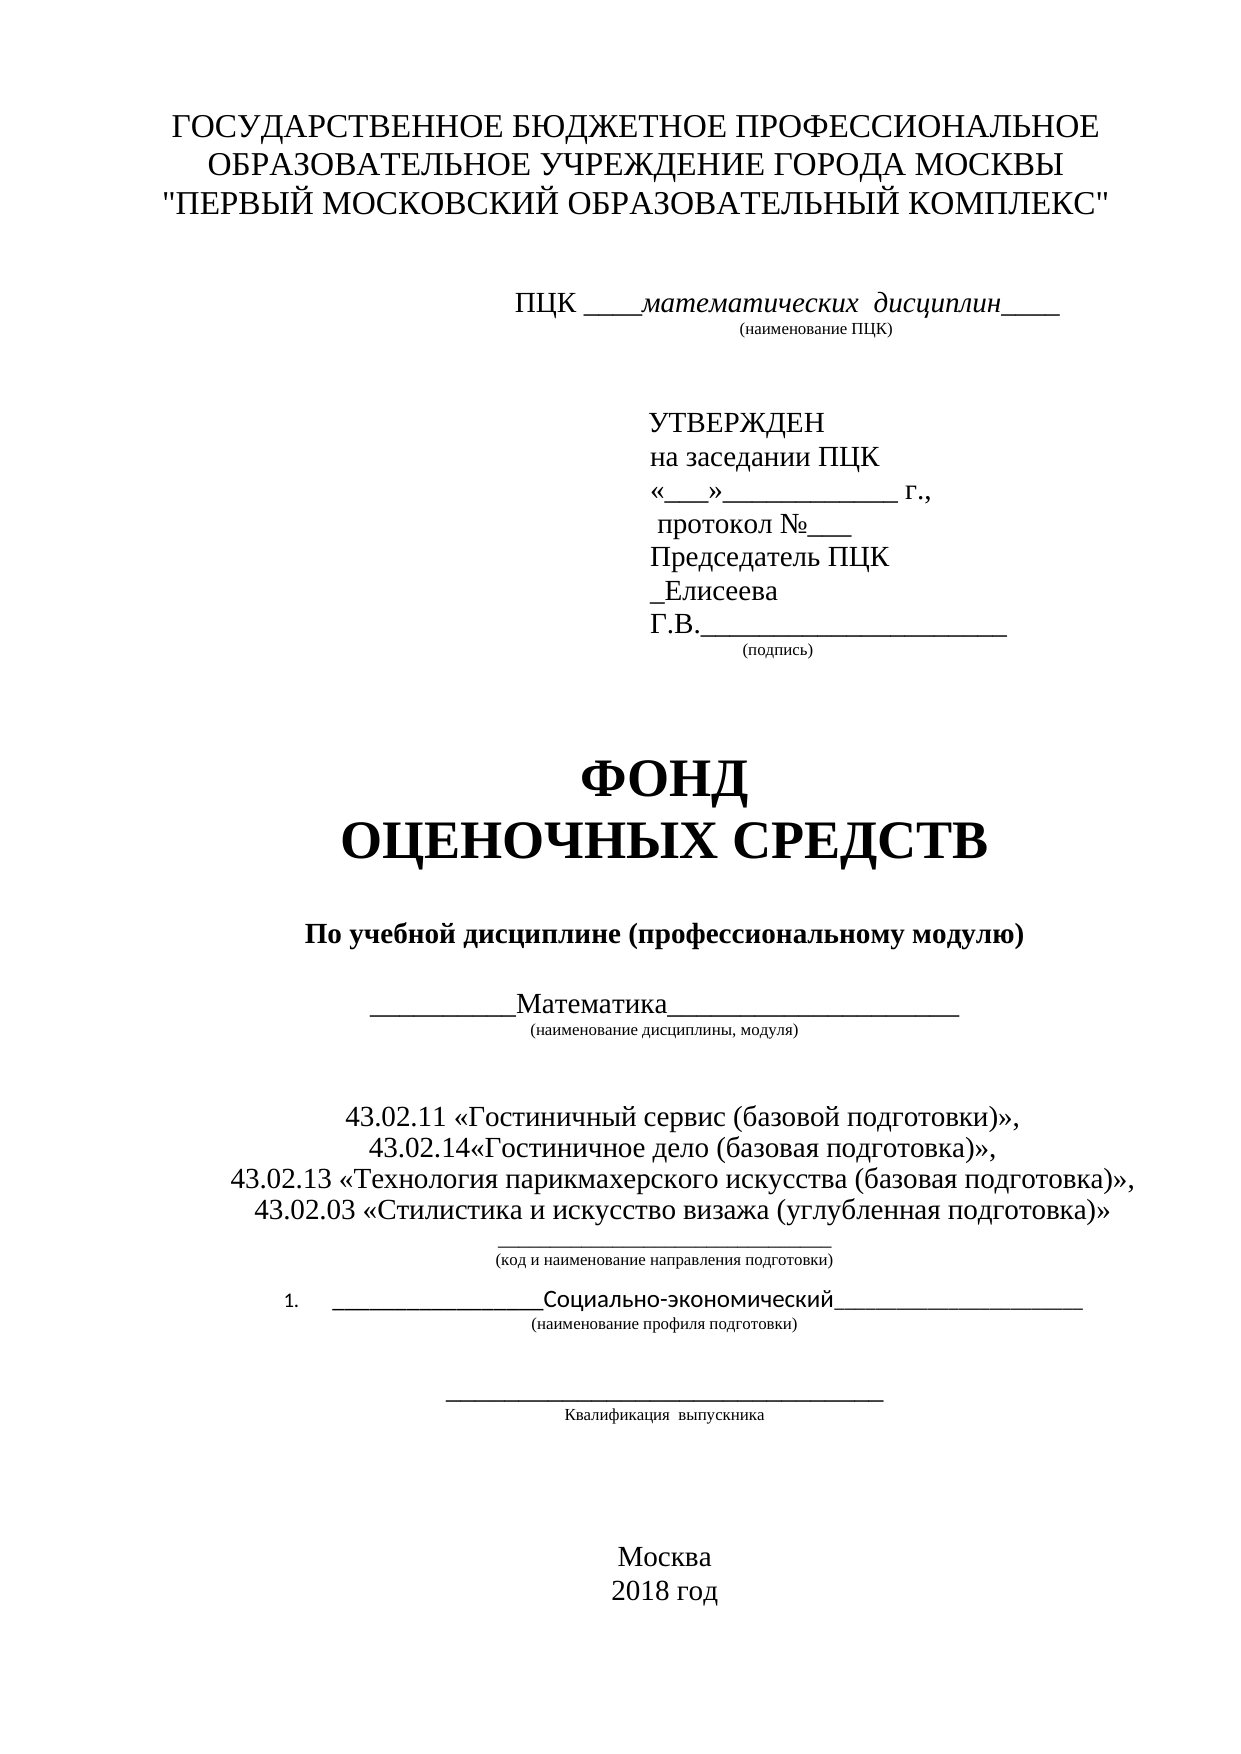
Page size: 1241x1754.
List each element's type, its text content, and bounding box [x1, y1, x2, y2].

text ПЦК ____математических дисциплин____ [177, 221, 1152, 319]
text 43.02.03 «Стилистика и искусство визажа (углубленная подготовка)» [213, 1194, 1152, 1226]
text (наименование дисциплины, модуля) [177, 1020, 1152, 1053]
text 43.02.11 «Гостиничный сервис (базовой подготовки)», 43.02.14«Гостиничное дело (базовая подготовка)», [213, 1101, 1152, 1163]
text По учебной дисциплине (профессиональному модулю) [177, 916, 1152, 950]
list _________________Социально-экономический________________________ [215, 1283, 1152, 1314]
text ______________________________ [177, 1371, 1152, 1405]
text ГосударственноЕ бюджетноЕ профессиональноЕ образовательноЕ учреждениЕ города Москвы [111, 106, 1161, 183]
text (код и наименование направления подготовки) [177, 1250, 1152, 1283]
text Квалификация выпускника [177, 1405, 1152, 1438]
text ОЦЕНОЧНЫХ СРЕДСТВ [177, 808, 1152, 870]
text 2018 год [177, 1573, 1152, 1606]
text ФОНД [177, 746, 1152, 808]
text "Первый Московский Образовательный Комплекс" [111, 183, 1161, 221]
text (наименование профиля подготовки) [177, 1314, 1152, 1347]
table_header УтверждЕН на заседании ПЦК «___»____________ г., протокол №___ Председатель ПЦК _Елисеева Г.В._____________________ (подпись) [639, 405, 1152, 674]
text ________________________________ [177, 1226, 1152, 1250]
text __________Математика____________________ [177, 986, 1152, 1020]
text Москва [177, 1539, 1152, 1573]
text (наименование ПЦК) [177, 319, 1152, 353]
text 43.02.13 «Технология парикмахерского искусства (базовая подготовка)», [213, 1163, 1152, 1194]
